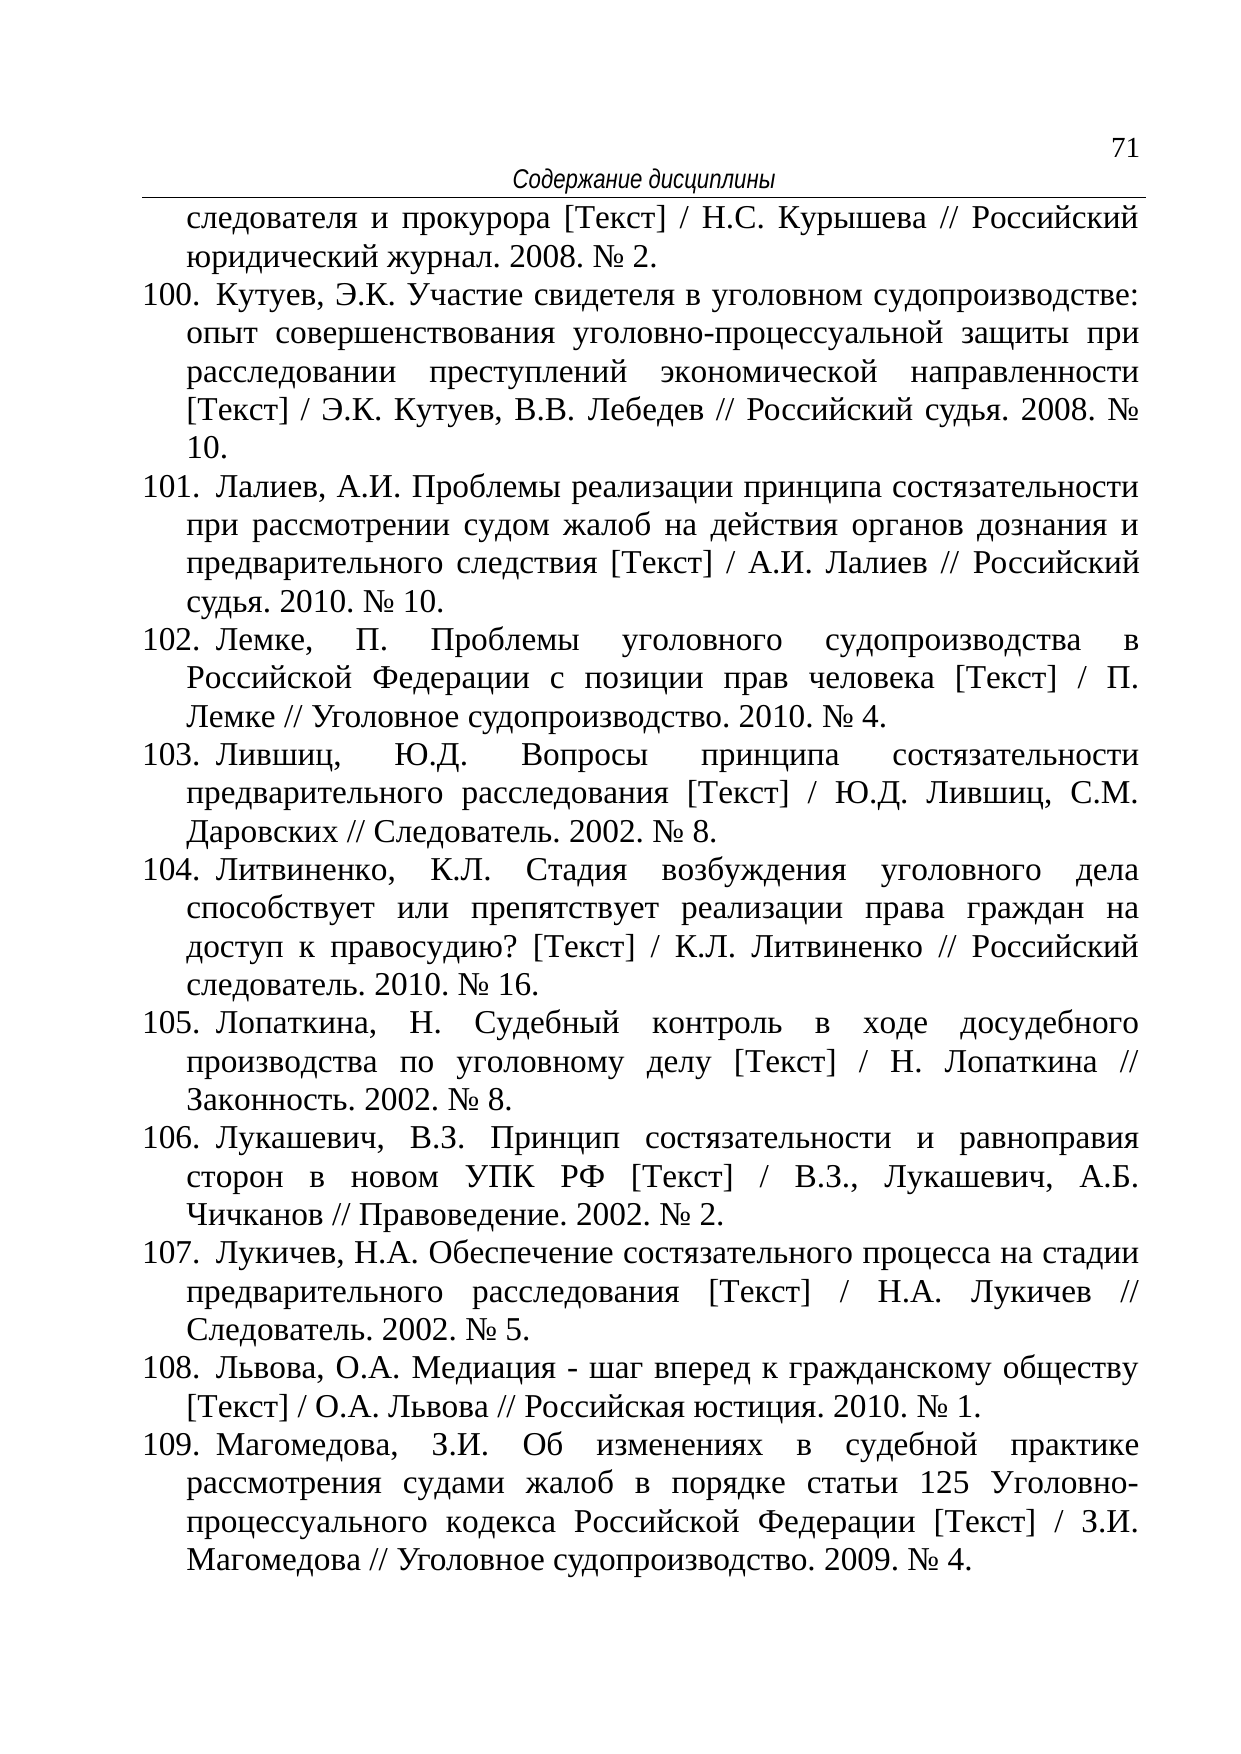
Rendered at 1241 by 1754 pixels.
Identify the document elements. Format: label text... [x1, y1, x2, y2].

list Львова, О.А. Медиация - шаг вперед к гражданскому обществу [Текст] / О.А. Львова // Российская юстиция. 2010. № 1. [142, 1348, 1140, 1424]
list Магомедова, З.И. Об изменениях в судебной практике рассмотрения судами жалоб в порядке статьи 125 Уголовно-процессуального кодекса Российской Федерации [Текст] / З.И. Магомедова // Уголовное судопроизводство. 2009. № 4. [142, 1424, 1140, 1578]
list Курышева, Н.С. Жалоба на действия и решения дознавателя, следователя и прокурора [Текст] / Н.С. Курышева // Российский юридический журнал. 2008. № 2. [142, 198, 1140, 274]
list Лившиц, Ю.Д. Вопросы принципа состязательности предварительного расследования [Текст] / Ю.Д. Лившиц, С.М. Даровских // Следователь. 2002. № 8. [142, 734, 1140, 849]
list Лукичев, Н.А. Обеспечение состязательного процесса на стадии предварительного расследования [Текст] / Н.А. Лукичев // Следователь. 2002. № 5. [142, 1233, 1140, 1348]
list Лукашевич, В.З. Принцип состязательности и равноправия сторон в новом УПК РФ [Текст] / В.З., Лукашевич, А.Б. Чичканов // Правоведение. 2002. № 2. [142, 1118, 1140, 1233]
list Лопаткина, Н. Судебный контроль в ходе досудебного производства по уголовному делу [Текст] / Н. Лопаткина // Законность. 2002. № 8. [142, 1003, 1140, 1118]
list Лемке, П. Проблемы уголовного судопроизводства в Российской Федерации с позиции прав человека [Текст] / П. Лемке // Уголовное судопроизводство. 2010. № 4. [142, 619, 1140, 734]
list Литвиненко, К.Л. Стадия возбуждения уголовного дела способствует или препятствует реализации права граждан на доступ к правосудию? [Текст] / К.Л. Литвиненко // Российский следователь. 2010. № 16. [142, 849, 1140, 1003]
list Лалиев, А.И. Проблемы реализации принципа состязательности при рассмотрении судом жалоб на действия органов дознания и предварительного следствия [Текст] / А.И. Лалиев // Российский судья. 2010. № 10. [142, 466, 1140, 619]
list Кутуев, Э.К. Участие свидетеля в уголовном судопроизводстве: опыт совершенствования уголовно-процессуальной защиты при расследовании преступлений экономической направленности [Текст] / Э.К. Кутуев, В.В. Лебедев // Российский судья. 2008. № 10. [142, 274, 1140, 466]
